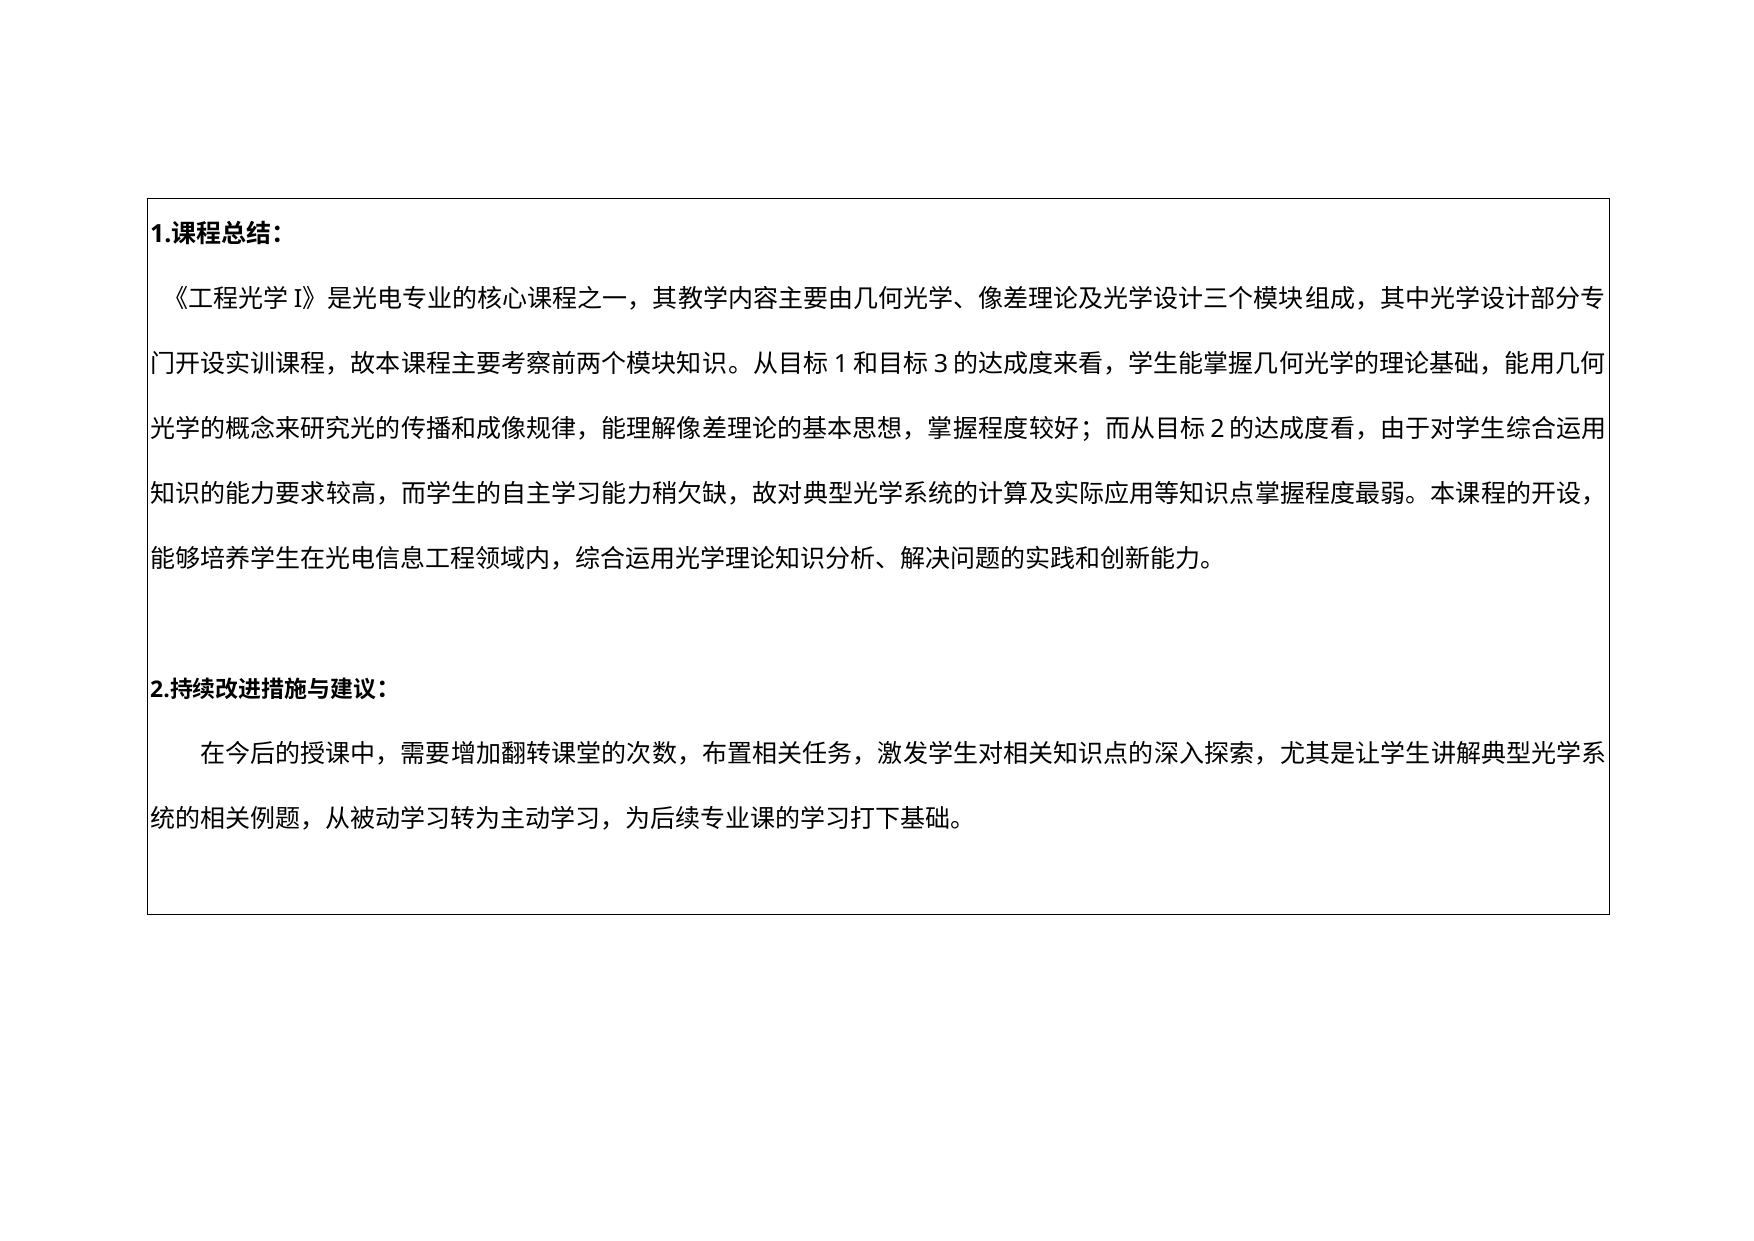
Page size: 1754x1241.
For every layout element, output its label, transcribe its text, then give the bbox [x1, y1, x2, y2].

table_cell 1.课程总结： 《工程光学I》是光电专业的核心课程之一，其教学内容主要由几何光学、像差理论及光学设计三个模块组成，其中光学设计部分专门开设实训课程，故本课程主要考察前两个模块知识。从目标1和目标3的达成度来看，学生能掌握几何光学的理论基础，能用几何光学的概念来研究光的传播和成像规律，能理解像差理论的基本思想，掌握程度较好；而从目标2的达成度看，由于对学生综合运用知识的能力要求较高，而学生的自主学习能力稍欠缺，故对典型光学系统的计算及实际应用等知识点掌握程度最弱。本课程的开设，能够培养学生在光电信息工程领域内，综合运用光学理论知识分析、解决问题的实践和创新能力。 2.持续改进措施与建议： 在今后的授课中，需要增加翻转课堂的次数，布置相关任务，激发学生对相关知识点的深入探索，尤其是让学生讲解典型光学系统的相关例题，从被动学习转为主动学习，为后续专业课的学习打下基础。 [148, 199, 1609, 914]
